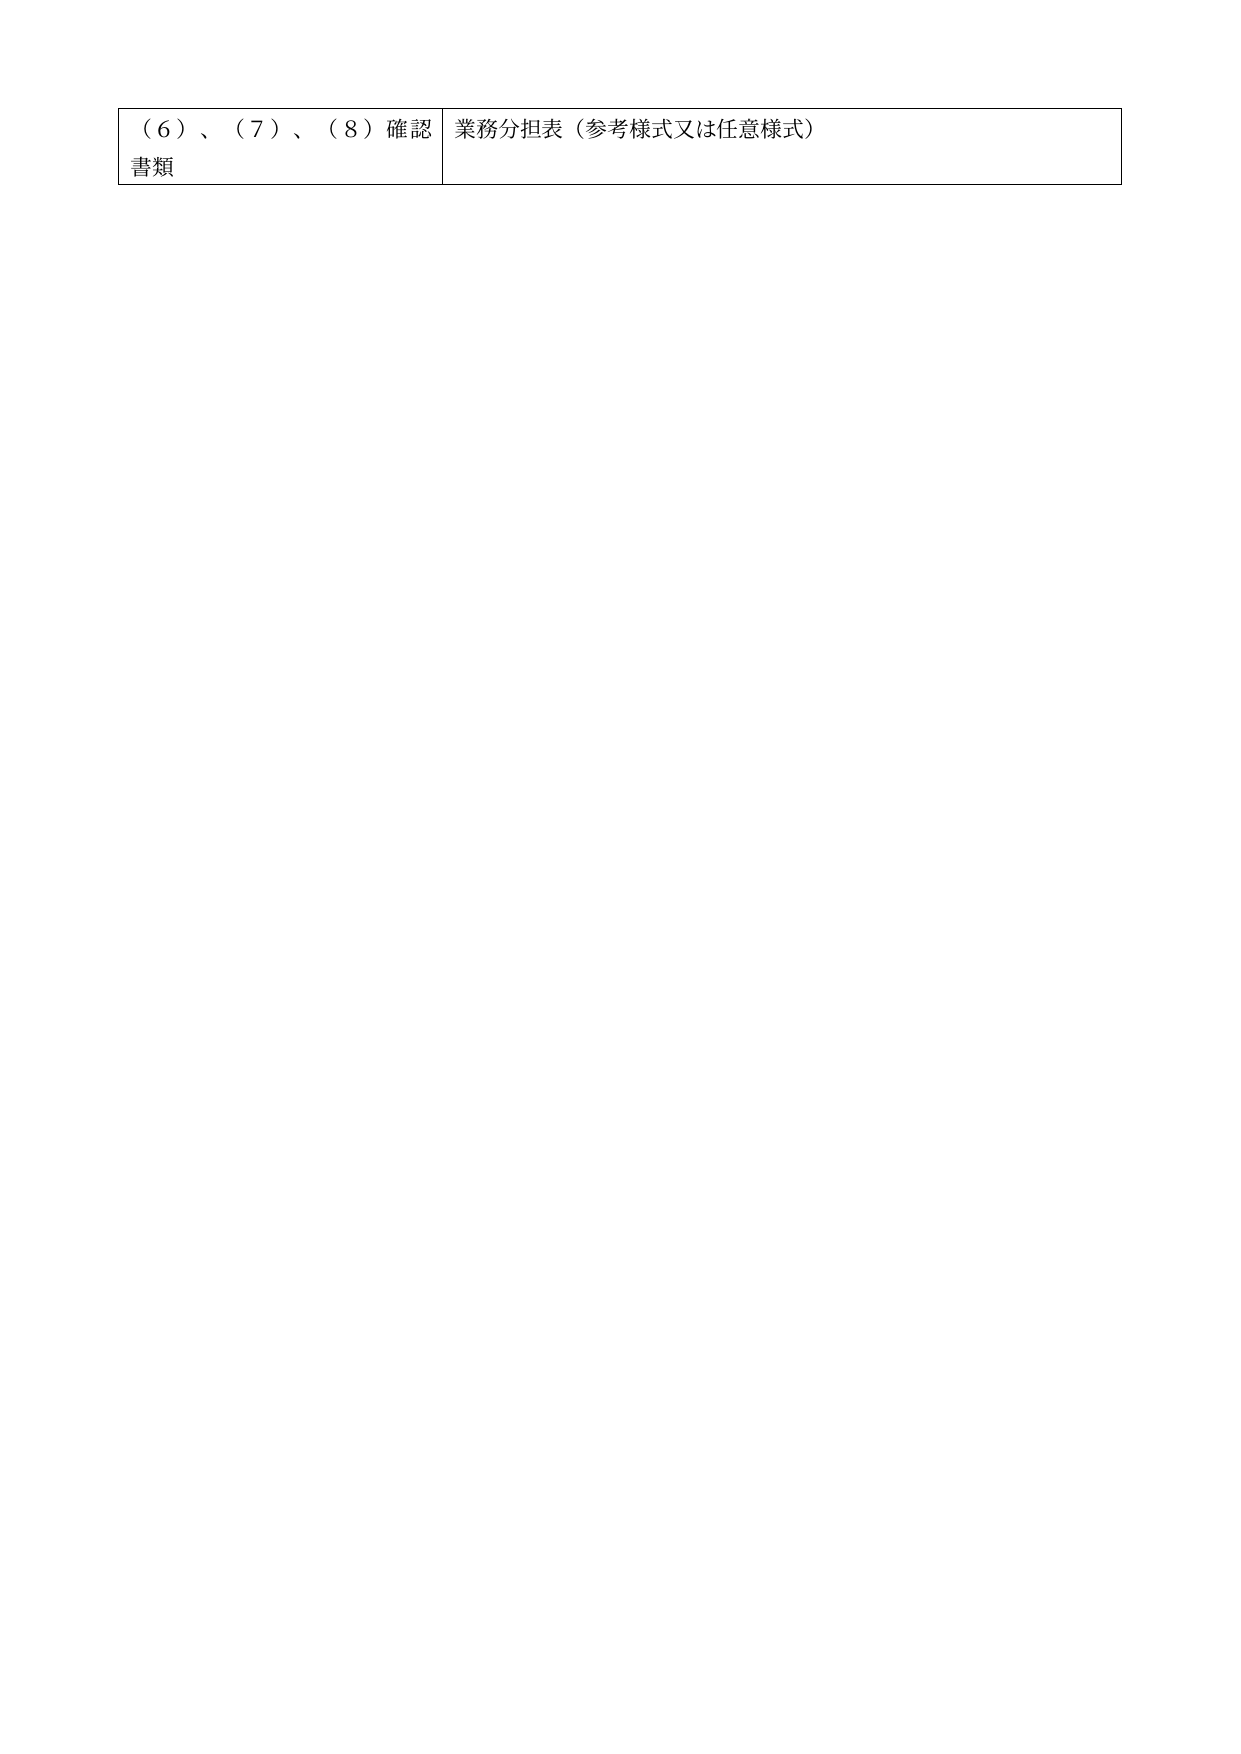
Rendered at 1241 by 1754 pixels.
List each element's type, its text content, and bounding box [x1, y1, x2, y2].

table_cell （６）、（７）、（８）確認書類 [119, 109, 442, 184]
table_cell 業務分担表（参考様式又は任意様式） [443, 109, 1121, 184]
